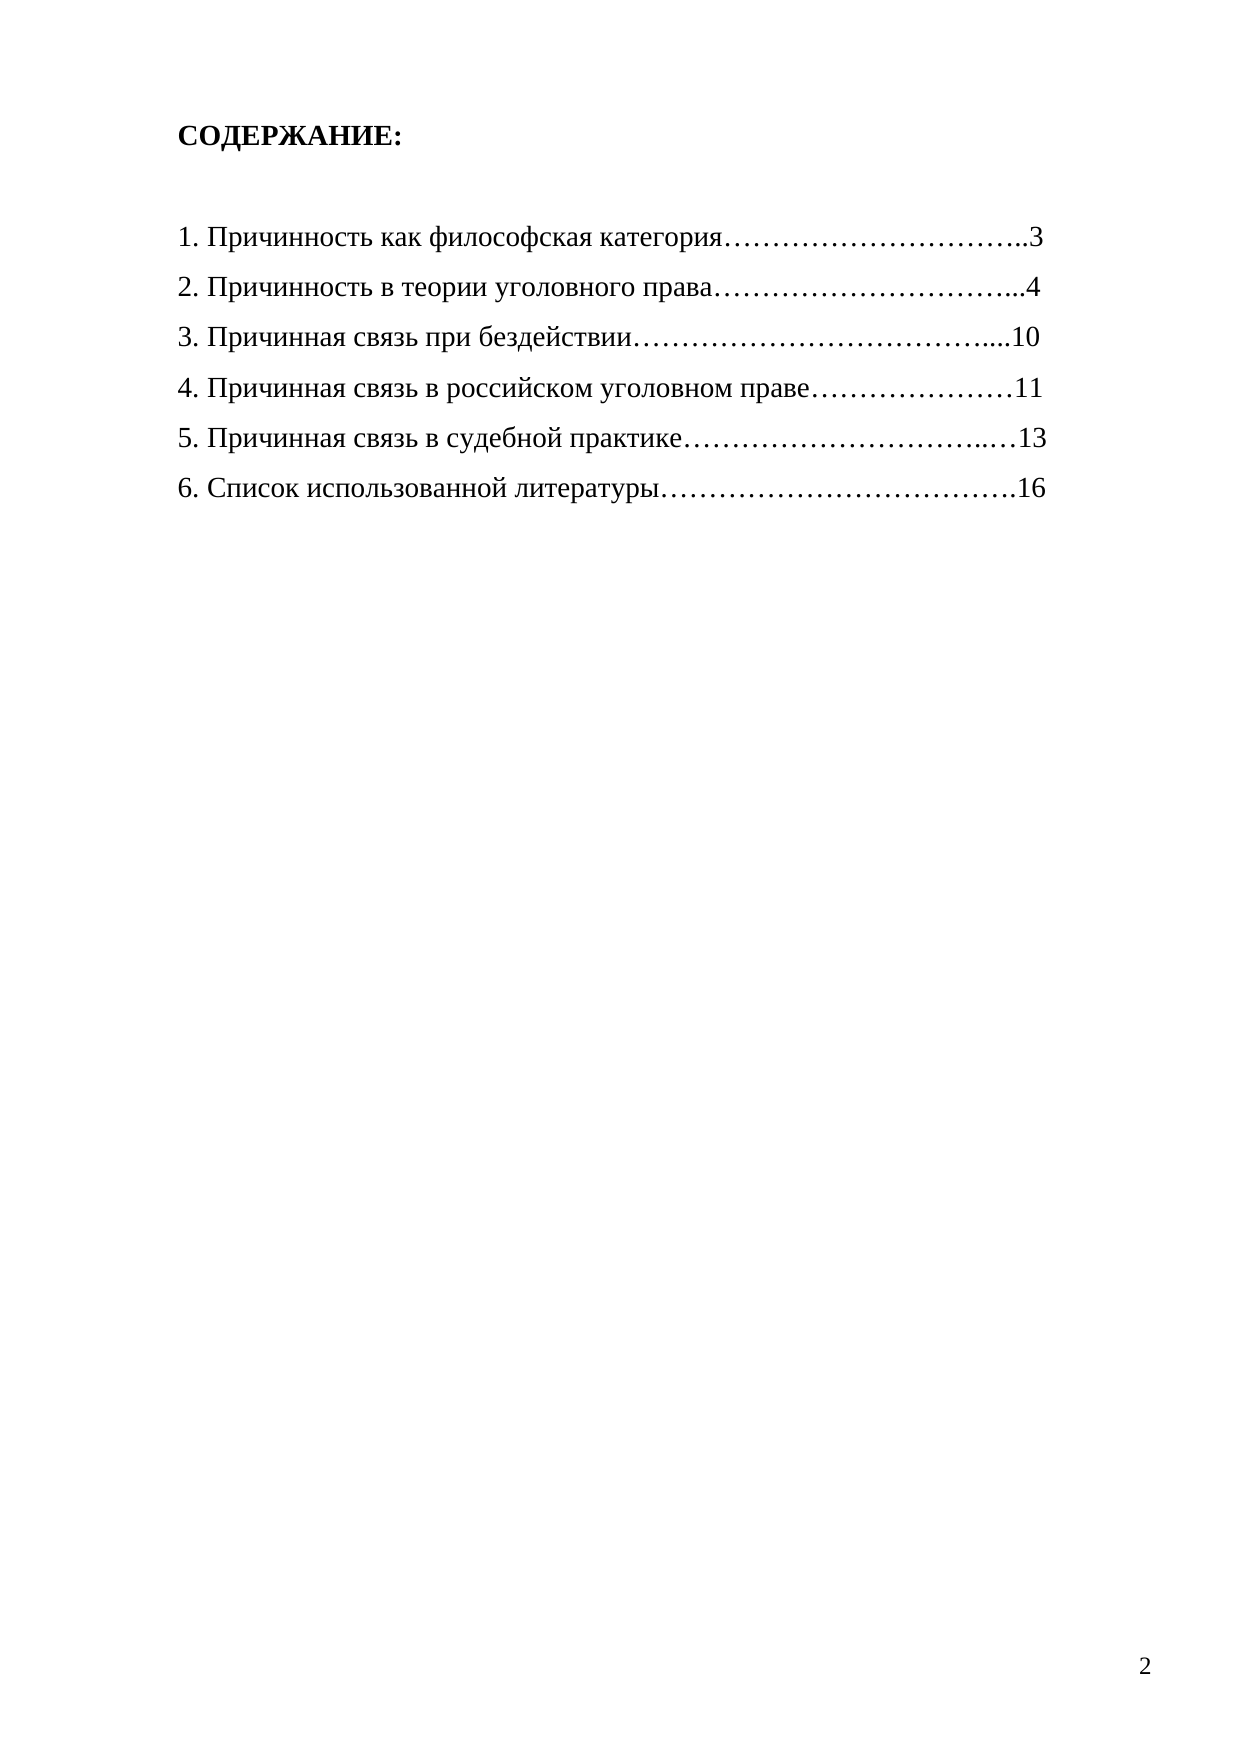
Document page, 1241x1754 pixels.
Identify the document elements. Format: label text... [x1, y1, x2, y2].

subtitle Причинность в теории уголовного права…………………………...4 [177, 269, 1152, 303]
subtitle Причинная связь в российском уголовном праве…………………11 [177, 370, 1152, 403]
subtitle Причинность как философская категория…………………………..3 [177, 219, 1152, 252]
subtitle Причинная связь при бездействии………………………………....10 [177, 319, 1152, 353]
subtitle СОДЕРЖАНИЕ: [177, 118, 1152, 152]
subtitle Список использованной литературы……………………………….16 [177, 470, 1152, 504]
subtitle Причинная связь в судебной практике…………………………..…13 [177, 420, 1152, 453]
